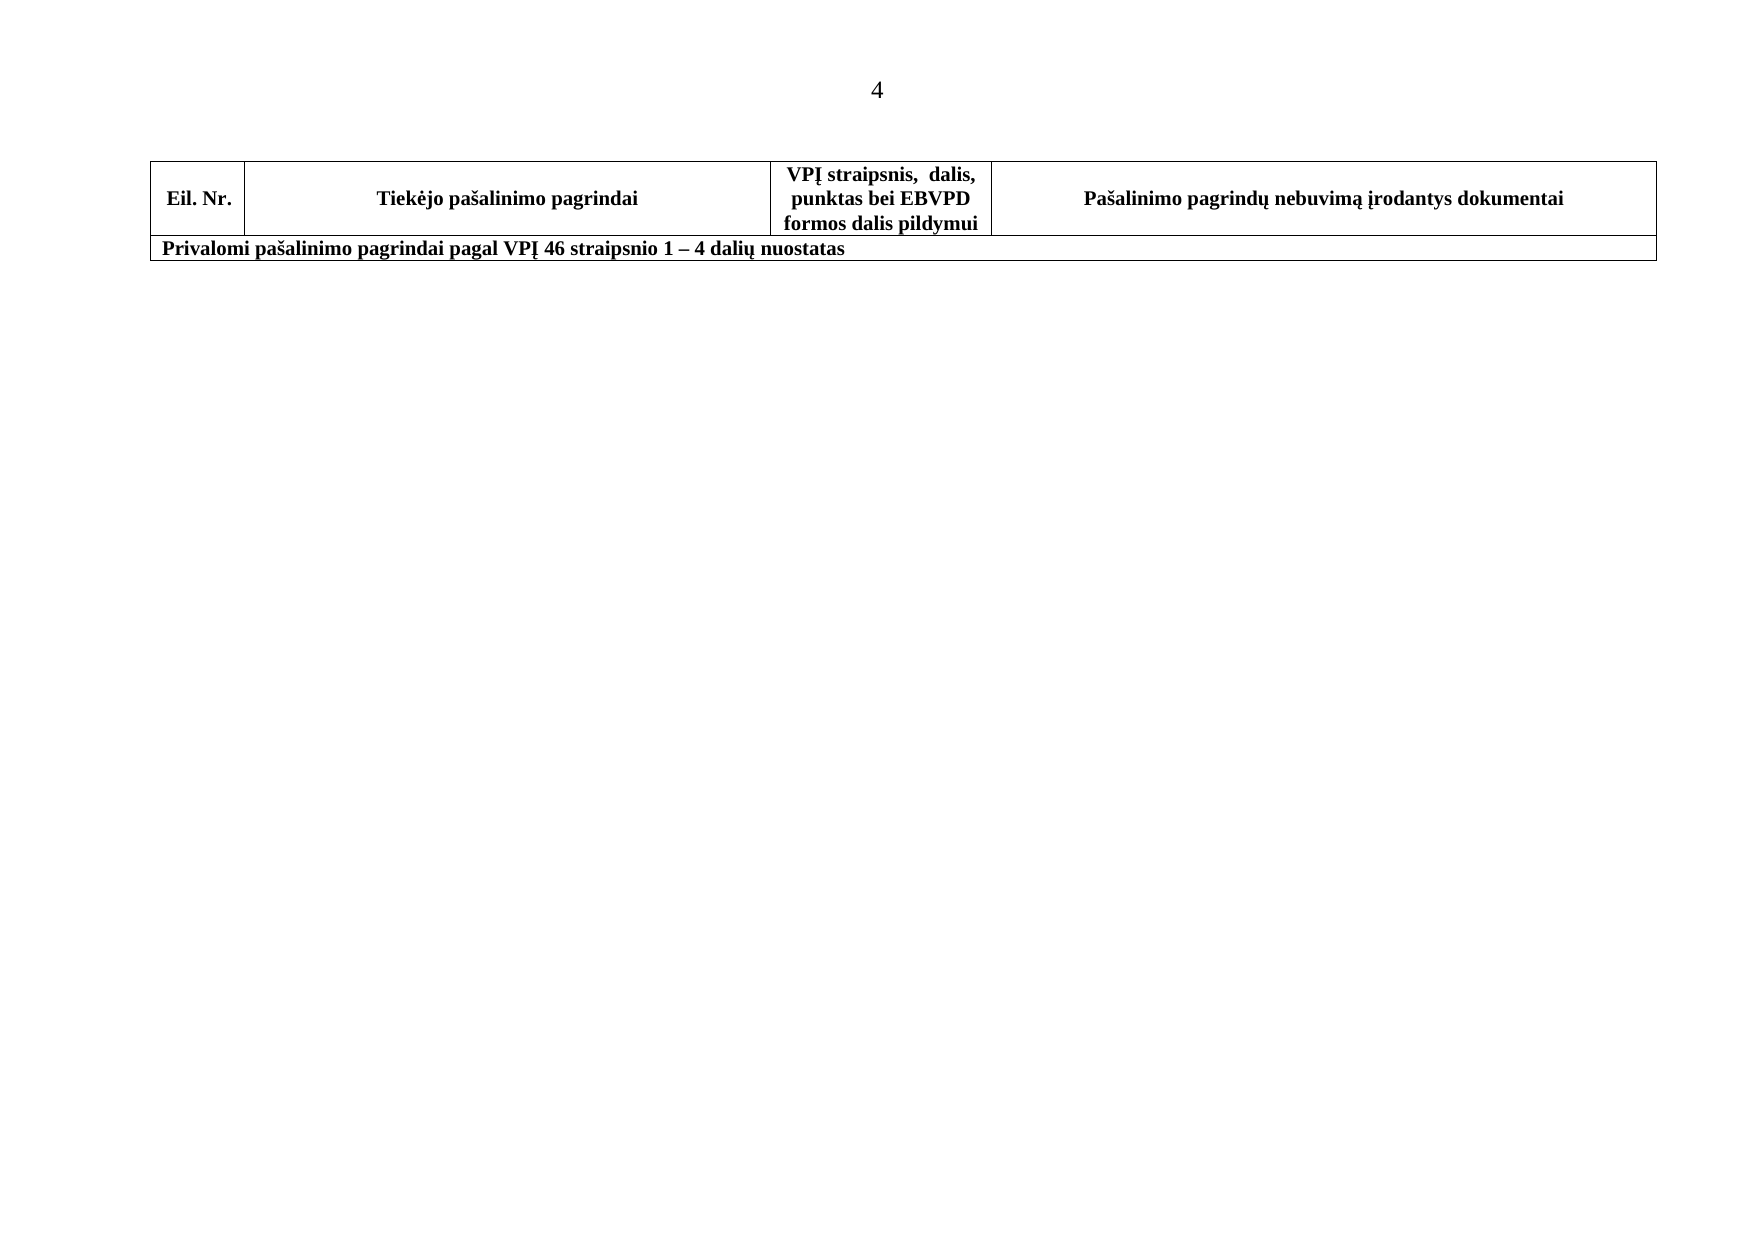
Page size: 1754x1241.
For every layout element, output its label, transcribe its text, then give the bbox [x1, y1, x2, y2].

table_header Tiekėjo pašalinimo pagrindai [245, 162, 770, 234]
table_cell Privalomi pašalinimo pagrindai pagal VPĮ 46 straipsnio 1 – 4 dalių nuostatas [151, 236, 1656, 259]
table_header Eil. Nr. [151, 162, 244, 234]
table_header VPĮ straipsnis, dalis, punktas bei EBVPD formos dalis pildymui [771, 162, 991, 234]
table_header Pašalinimo pagrindų nebuvimą įrodantys dokumentai [992, 162, 1656, 234]
